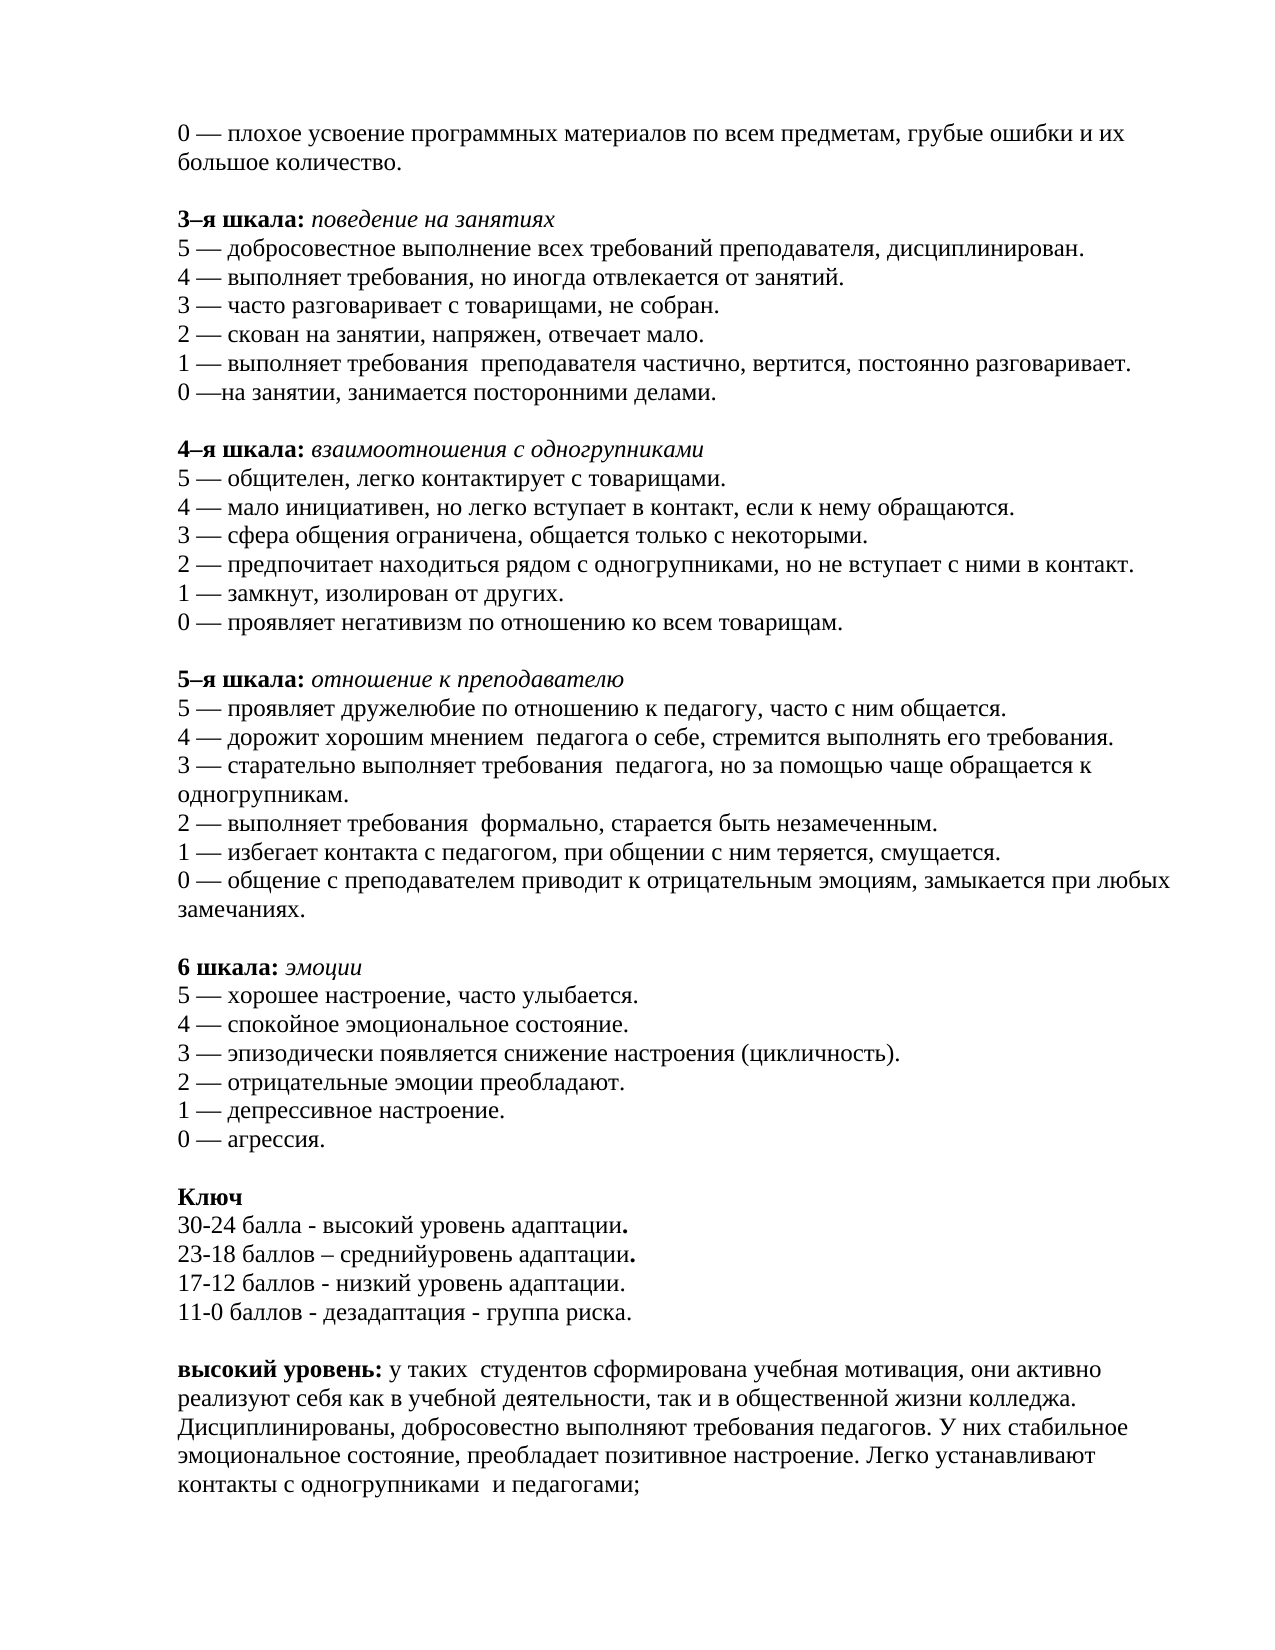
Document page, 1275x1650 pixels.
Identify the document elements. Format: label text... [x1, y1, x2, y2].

text 0 — плохое усвоение программных материалов по всем предметам, грубые ошибки и их большое количество. [177, 118, 1186, 176]
text Ключ 30-24 балла - высокий уровень адаптации. [177, 1153, 1186, 1239]
text высокий уровень: у таких студентов сформирована учебная мотивация, они активно реализуют себя как в учебной деятельности, так и в общественной жизни колледжа. Дисциплинированы, добросовестно выполняют требования педагогов. У них стабильное эмоциональное состояние, преобладает позитивное настроение. Легко устанавливают контакты с одногрупниками и педагогами; [177, 1354, 1186, 1498]
text 23-18 баллов – среднийуровень адаптации. 17-12 баллов - низкий уровень адаптации. 11-0 баллов - дезадаптация - группа риска. [177, 1239, 1186, 1326]
text 5–я шкала: отношение к преподавателю 5 — проявляет дружелюбие по отношению к педагогу, часто с ним общается. 4 — дорожит хорошим мнением педагога о себе, стремится выполнять его требования. 3 — старательно выполняет требования педагога, но за помощью чаще обращается к одногрупникам. 2 — выполняет требования формально, старается быть незамеченным. 1 — избегает контакта с педагогом, при общении с ним теряется, смущается. 0 — общение с преподавателем приводит к отрицательным эмоциям, замыкается при любых замечаниях. [177, 636, 1186, 923]
text 6 шкала: эмоции 5 — хорошее настроение, часто улыбается. 4 — спокойное эмоциональное состояние. 3 — эпизодически появляется снижение настроения (цикличность). 2 — отрицательные эмоции преобладают. 1 — депрессивное настроение. 0 — агрессия. [177, 952, 1186, 1153]
text 4–я шкала: взаимоотношения с одногрупниками 5 — общителен, легко контактирует с товарищами. 4 — мало инициативен, но легко вступает в контакт, если к нему обращаются. 3 — сфера общения ограничена, общается только с некоторыми. 2 — предпочитает находиться рядом с одногрупниками, но не вступает с ними в контакт. 1 — замкнут, изолирован от других. 0 — проявляет негативизм по отношению ко всем товарищам. [177, 406, 1186, 636]
text 3–я шкала: поведение на занятиях 5 — добросовестное выполнение всех требований преподавателя, дисциплинирован. 4 — выполняет требования, но иногда отвлекается от занятий. 3 — часто разговаривает с товарищами, не собран. 2 — скован на занятии, напряжен, отвечает мало. 1 — выполняет требования преподавателя частично, вертится, постоянно разговаривает. 0 —на занятии, занимается посторонними делами. [177, 176, 1186, 406]
